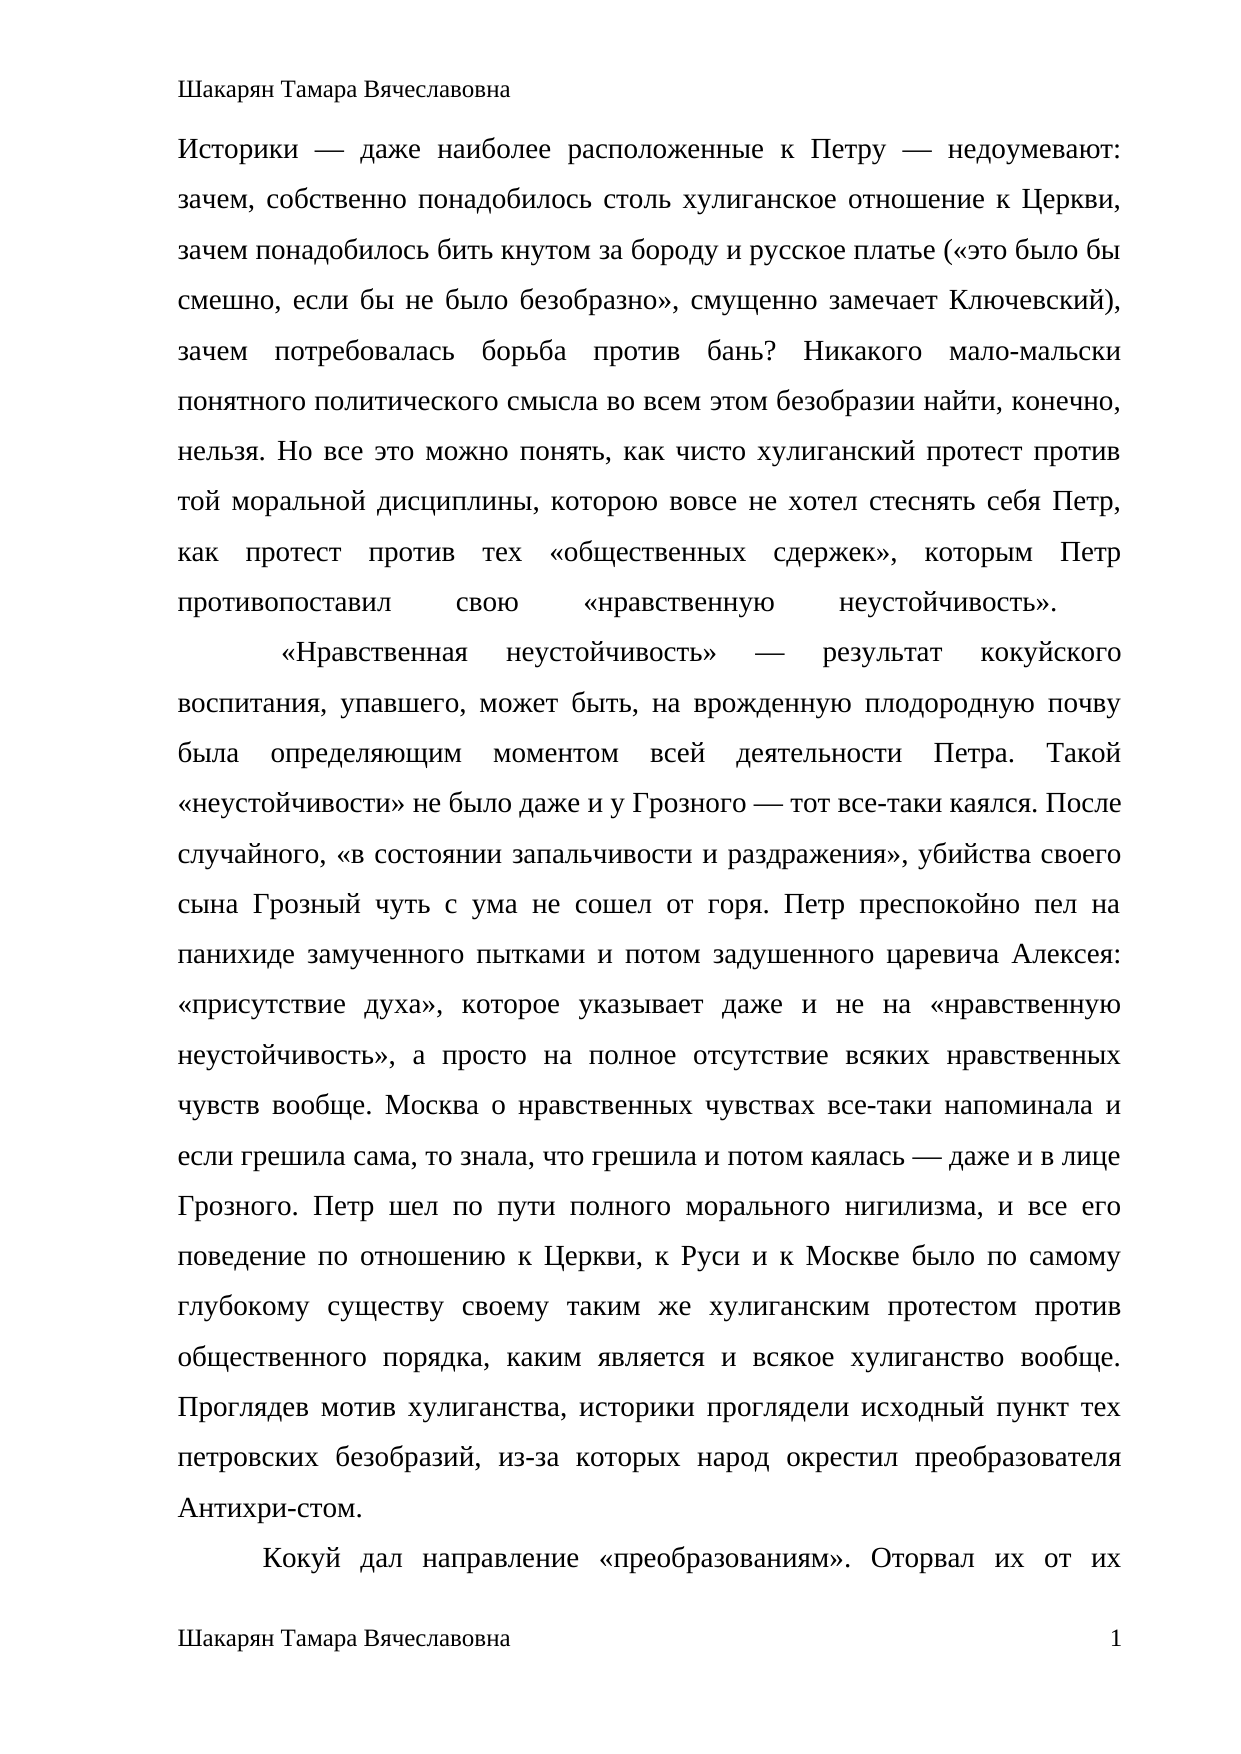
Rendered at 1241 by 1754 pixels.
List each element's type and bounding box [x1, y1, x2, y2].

text [177, 131, 1122, 1574]
